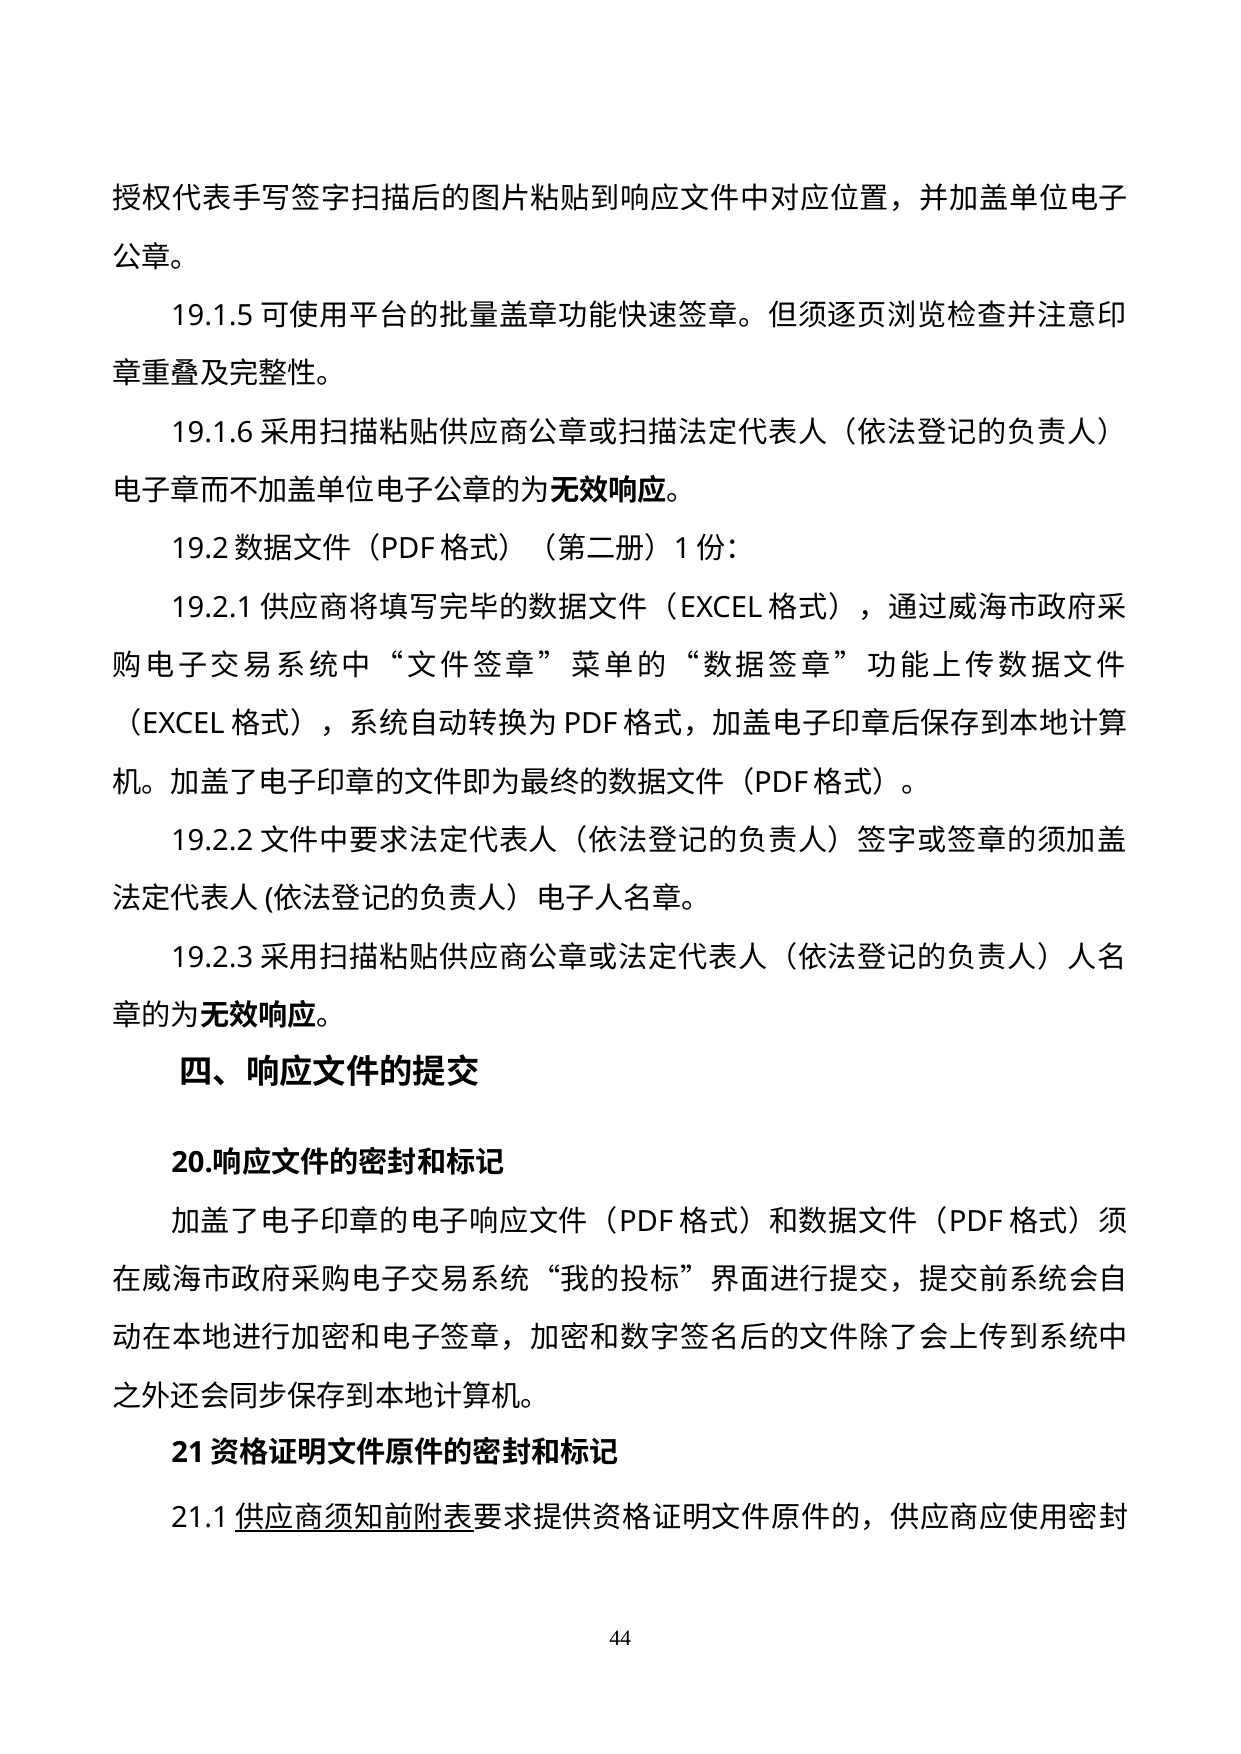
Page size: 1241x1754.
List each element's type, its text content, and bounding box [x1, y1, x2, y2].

text 20.响应文件的密封和标记 [112, 1126, 1128, 1184]
subtitle 四、响应文件的提交 [112, 1037, 1128, 1102]
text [112, 1483, 1128, 1548]
text 加盖了电子印章的电子响应文件（PDF格式）和数据文件（PDF格式）须在威海市政府采购电子交易系统“我的投标”界面进行提交，提交前系统会自动在本地进行加密和电子签章，加密和数字签名后的文件除了会上传到系统中之外还会同步保存到本地计算机。 [112, 1184, 1128, 1418]
text 19.2.2文件中要求法定代表人（依法登记的负责人）签字或签章的须加盖法定代表人 (依法登记的负责人）电子人名章。 [112, 804, 1128, 920]
text 19.1.5可使用平台的批量盖章功能快速签章。但须逐页浏览检查并注意印章重叠及完整性。 [112, 279, 1128, 395]
text 19.1.6采用扫描粘贴供应商公章或扫描法定代表人（依法登记的负责人）电子章而不加盖单位电子公章的为无效响应。 [112, 395, 1128, 512]
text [112, 162, 1128, 279]
text 21资格证明文件原件的密封和标记 [112, 1418, 1128, 1483]
text 19.2.1供应商将填写完毕的数据文件（EXCEL格式），通过威海市政府采购电子交易系统中“文件签章”菜单的“数据签章”功能上传数据文件（EXCEL格式），系统自动转换为PDF格式，加盖电子印章后保存到本地计算机。加盖了电子印章的文件即为最终的数据文件（PDF格式）。 [112, 570, 1128, 804]
text 19.2.3采用扫描粘贴供应商公章或法定代表人（依法登记的负责人）人名章的为无效响应。 [112, 920, 1128, 1037]
text 19.2数据文件（PDF格式）（第二册）1份： [112, 512, 1128, 570]
